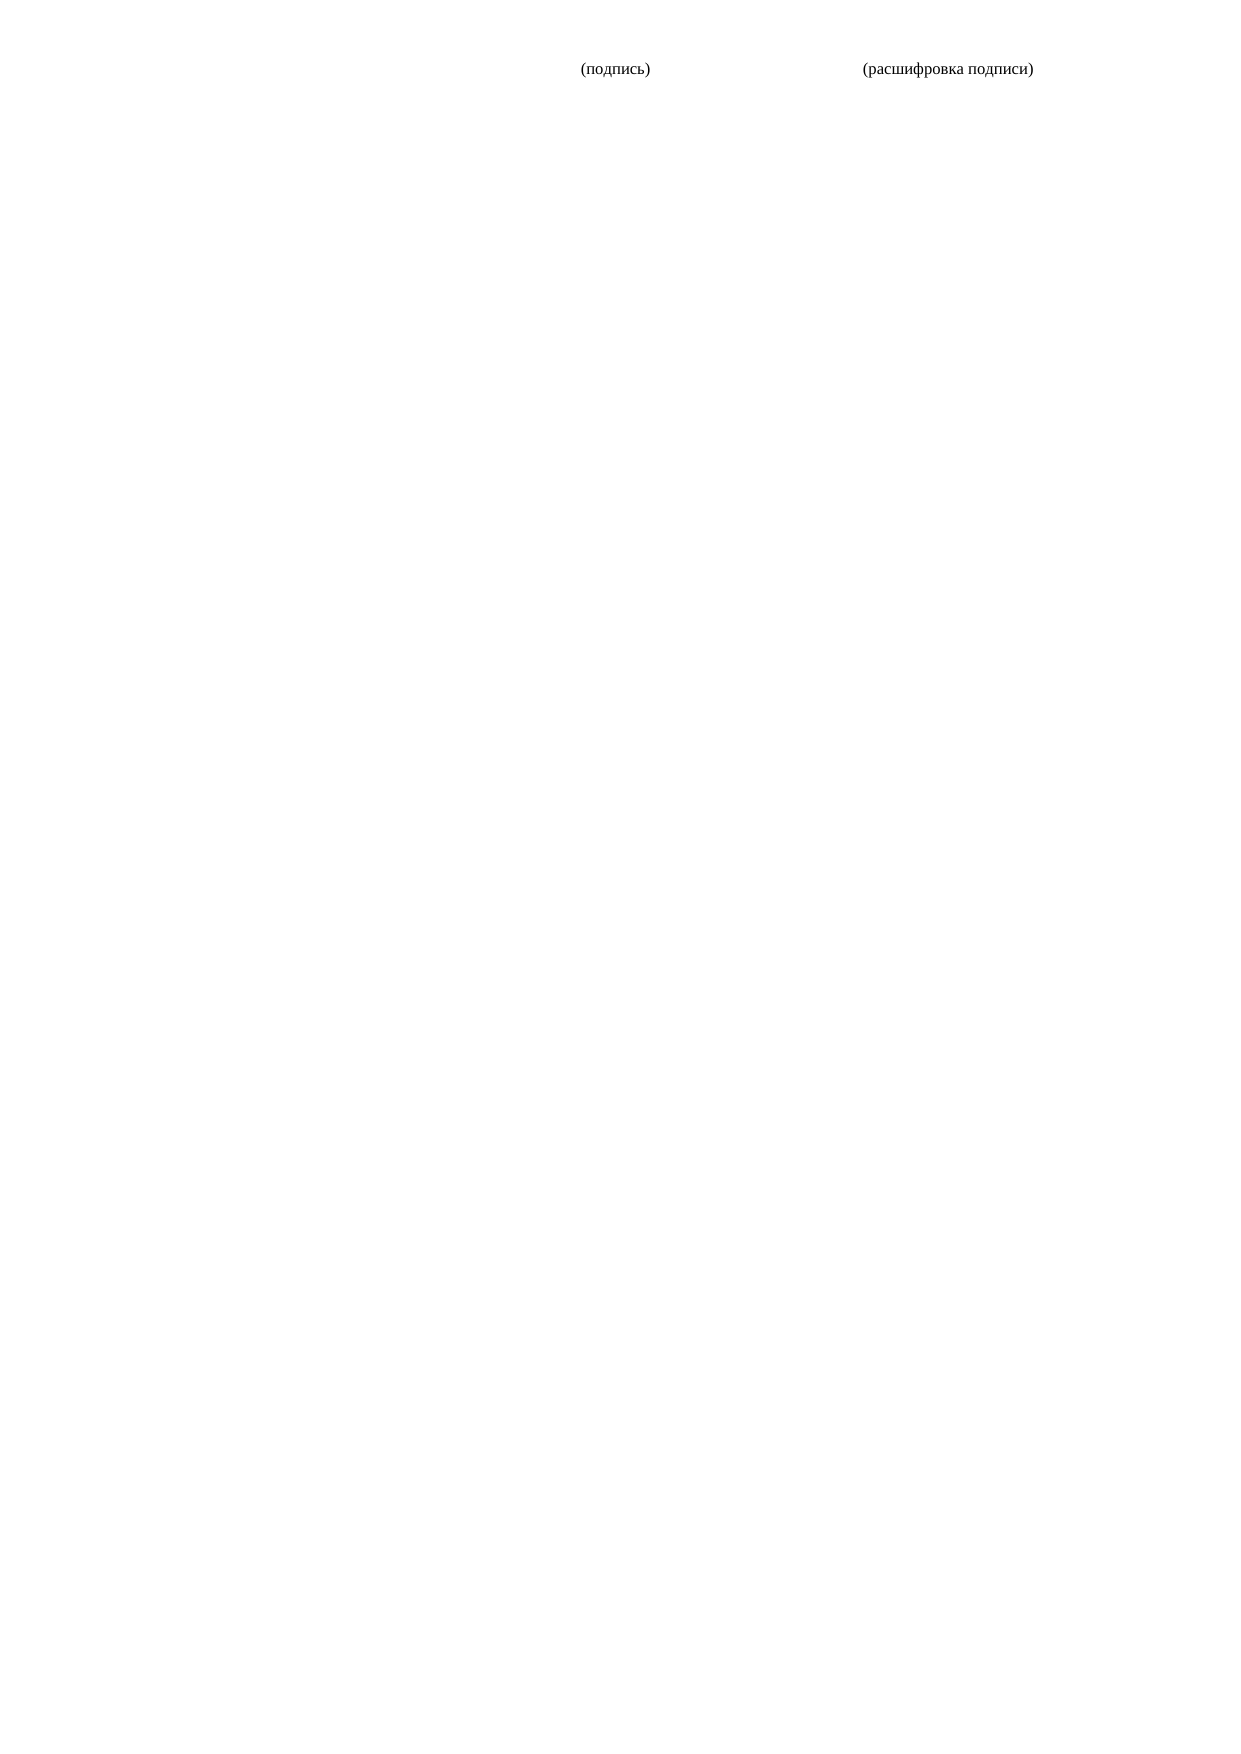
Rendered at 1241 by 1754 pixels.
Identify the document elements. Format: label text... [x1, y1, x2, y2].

text (подпись) (расшифровка подписи) [118, 59, 1181, 78]
